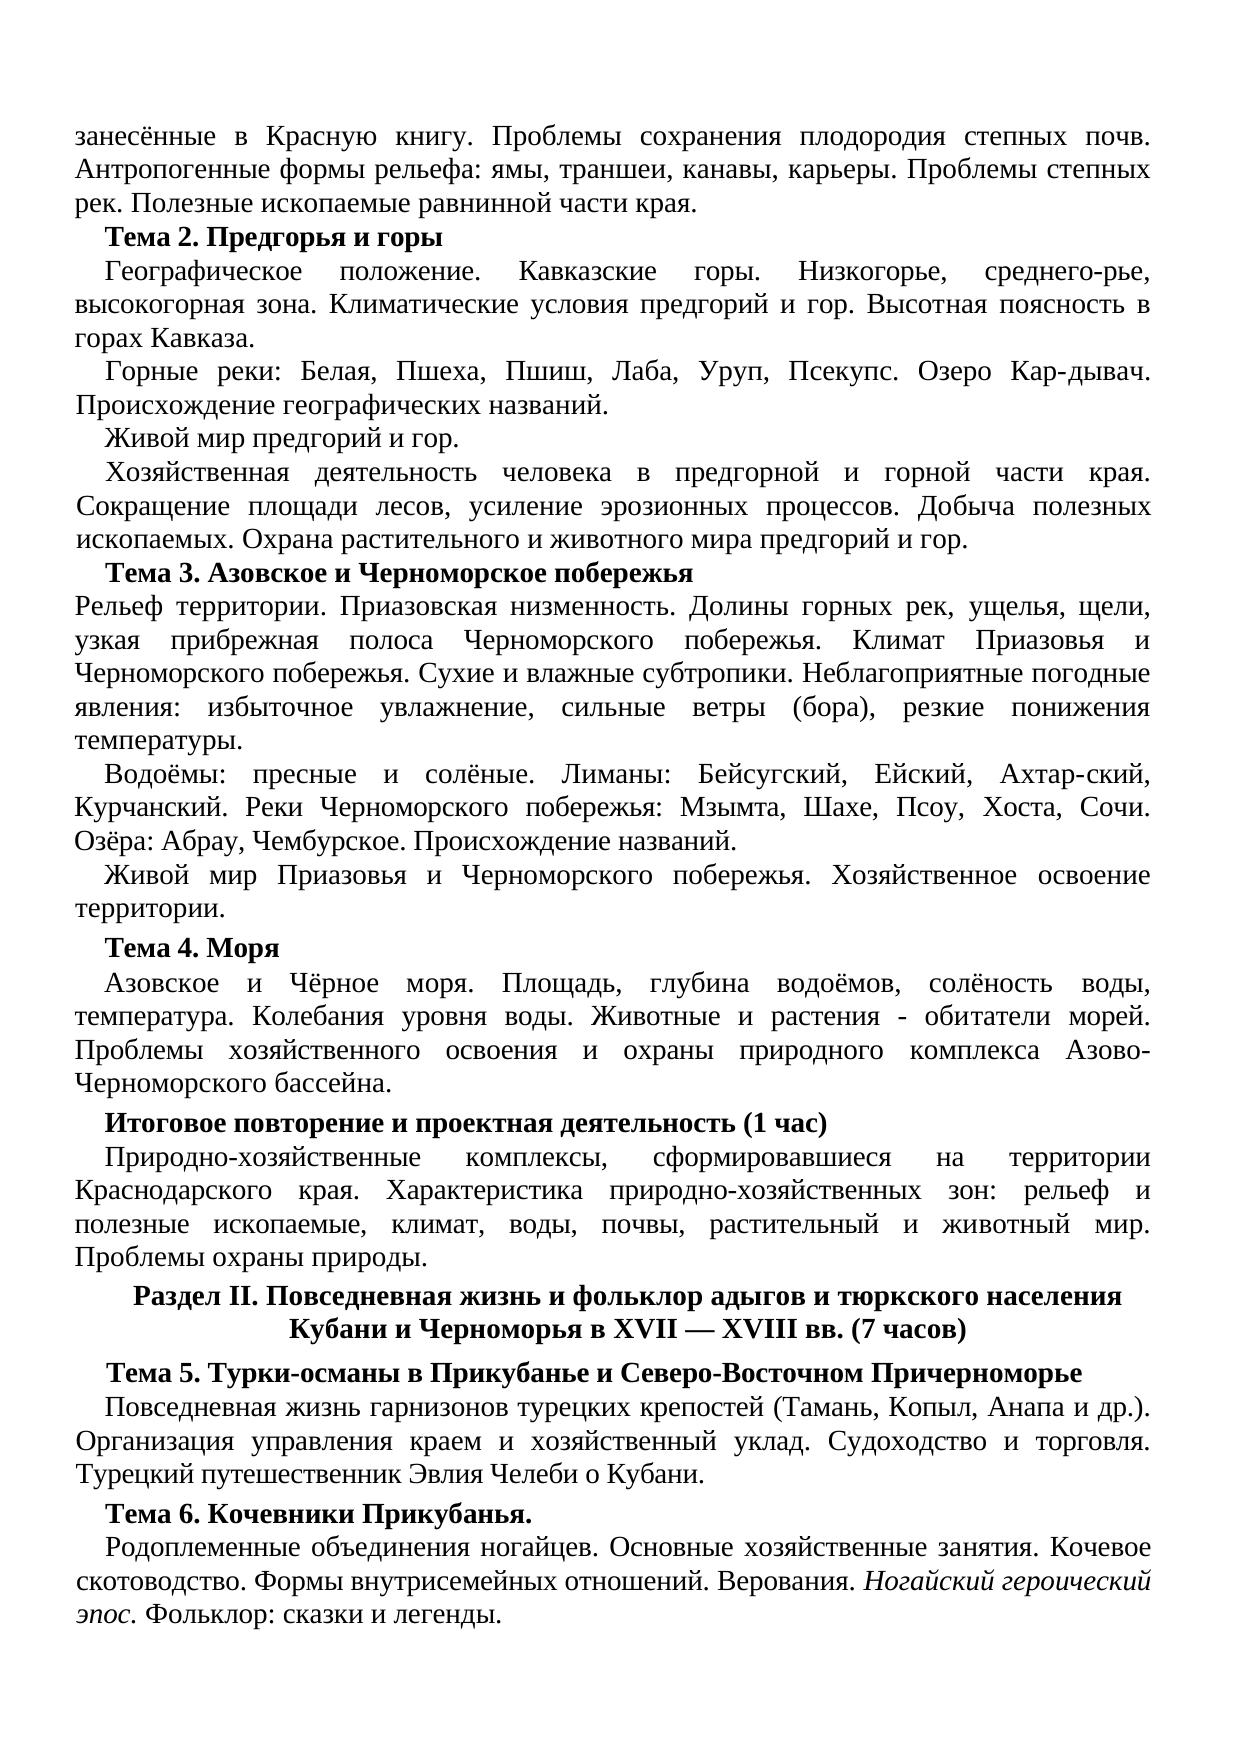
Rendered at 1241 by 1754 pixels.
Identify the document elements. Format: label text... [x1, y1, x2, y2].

text Тема 5. Турки-османы в Прикубанье и Северо-Восточном Причерноморье [106, 1356, 1112, 1389]
text Рельеф территории. Приазовская низменность. Долины горных рек, ущелья, щели, узкая прибрежная полоса Черноморского побережья. Климат Приазовья и Черноморского побережья. Сухие и влажные субтропики. Неблагоприятные погодные явления: избыточное увлажнение, сильные ветры (бора), резкие понижения температуры. [74, 588, 1151, 756]
text Живой мир предгорий и гор. [104, 421, 1152, 454]
text Живой мир Приазовья и Черноморского побережья. Хозяйственное освоение территории. [75, 857, 1151, 924]
text Тема 2. Предгорья и горы [104, 219, 1152, 253]
text Повседневная жизнь гарнизонов турецких крепостей (Тамань, Копыл, Анапа и др.). Организация управления краем и хозяйственный уклад. Судоходство и торговля. Турецкий путешественник Эвлия Челеби о Кубани. [75, 1389, 1151, 1490]
text Родоплеменные объединения ногайцев. Основные хозяйственные занятия. Кочевое скотоводство. Формы внутрисемейных отношений. Верования. Ногайский героический эпос. Фольклор: сказки и легенды. [76, 1529, 1151, 1630]
text Водоёмы: пресные и солёные. Лиманы: Бейсугский, Ейский, Ахтар-ский, Курчанский. Реки Черноморского побережья: Мзымта, Шахе, Псоу, Хоста, Сочи. Озёра: Абрау, Чембурское. Происхождение названий. [74, 756, 1151, 857]
text Тема 3. Азовское и Черноморское побережья [105, 555, 1152, 588]
text Природно-хозяйственные комплексы, сформировавшиеся на территории Краснодарского края. Характеристика природно-хозяйственных зон: рельеф и полезные ископаемые, климат, воды, почвы, растительный и животный мир. Проблемы охраны природы. [74, 1139, 1151, 1273]
text Географическое положение. Кавказские горы. Низкогорье, среднего-рье, высокогорная зона. Климатические условия предгорий и гор. Высотная поясность в горах Кавказа. [74, 253, 1151, 353]
text Горные реки: Белая, Пшеха, Пшиш, Лаба, Уруп, Псекупс. Озеро Кар-дывач. Происхождение географических названий. [75, 353, 1151, 421]
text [74, 118, 1151, 219]
text Хозяйственная деятельность человека в предгорной и горной части края. Сокращение площади лесов, усиление эрозионных процессов. Добыча полезных ископаемых. Охрана растительного и животного мира предгорий и гор. [76, 454, 1152, 555]
text Раздел II. Повседневная жизнь и фольклор адыгов и тюркского населения Кубани и Черноморья в XVII — XVIII вв. (7 часов) [105, 1278, 1151, 1345]
text Азовское и Чёрное моря. Площадь, глубина водоёмов, солёность воды, температура. Колебания уровня воды. Животные и растения - обитатели морей. Проблемы хозяйственного освоения и охраны природного комплекса Азово-Черноморского бассейна. [74, 965, 1151, 1099]
text Тема 6. Кочевники Прикубанья. [105, 1496, 1152, 1529]
text Тема 4. Моря [104, 931, 1152, 964]
text Итоговое повторение и проектная деятельность (1 час) [104, 1105, 1152, 1139]
